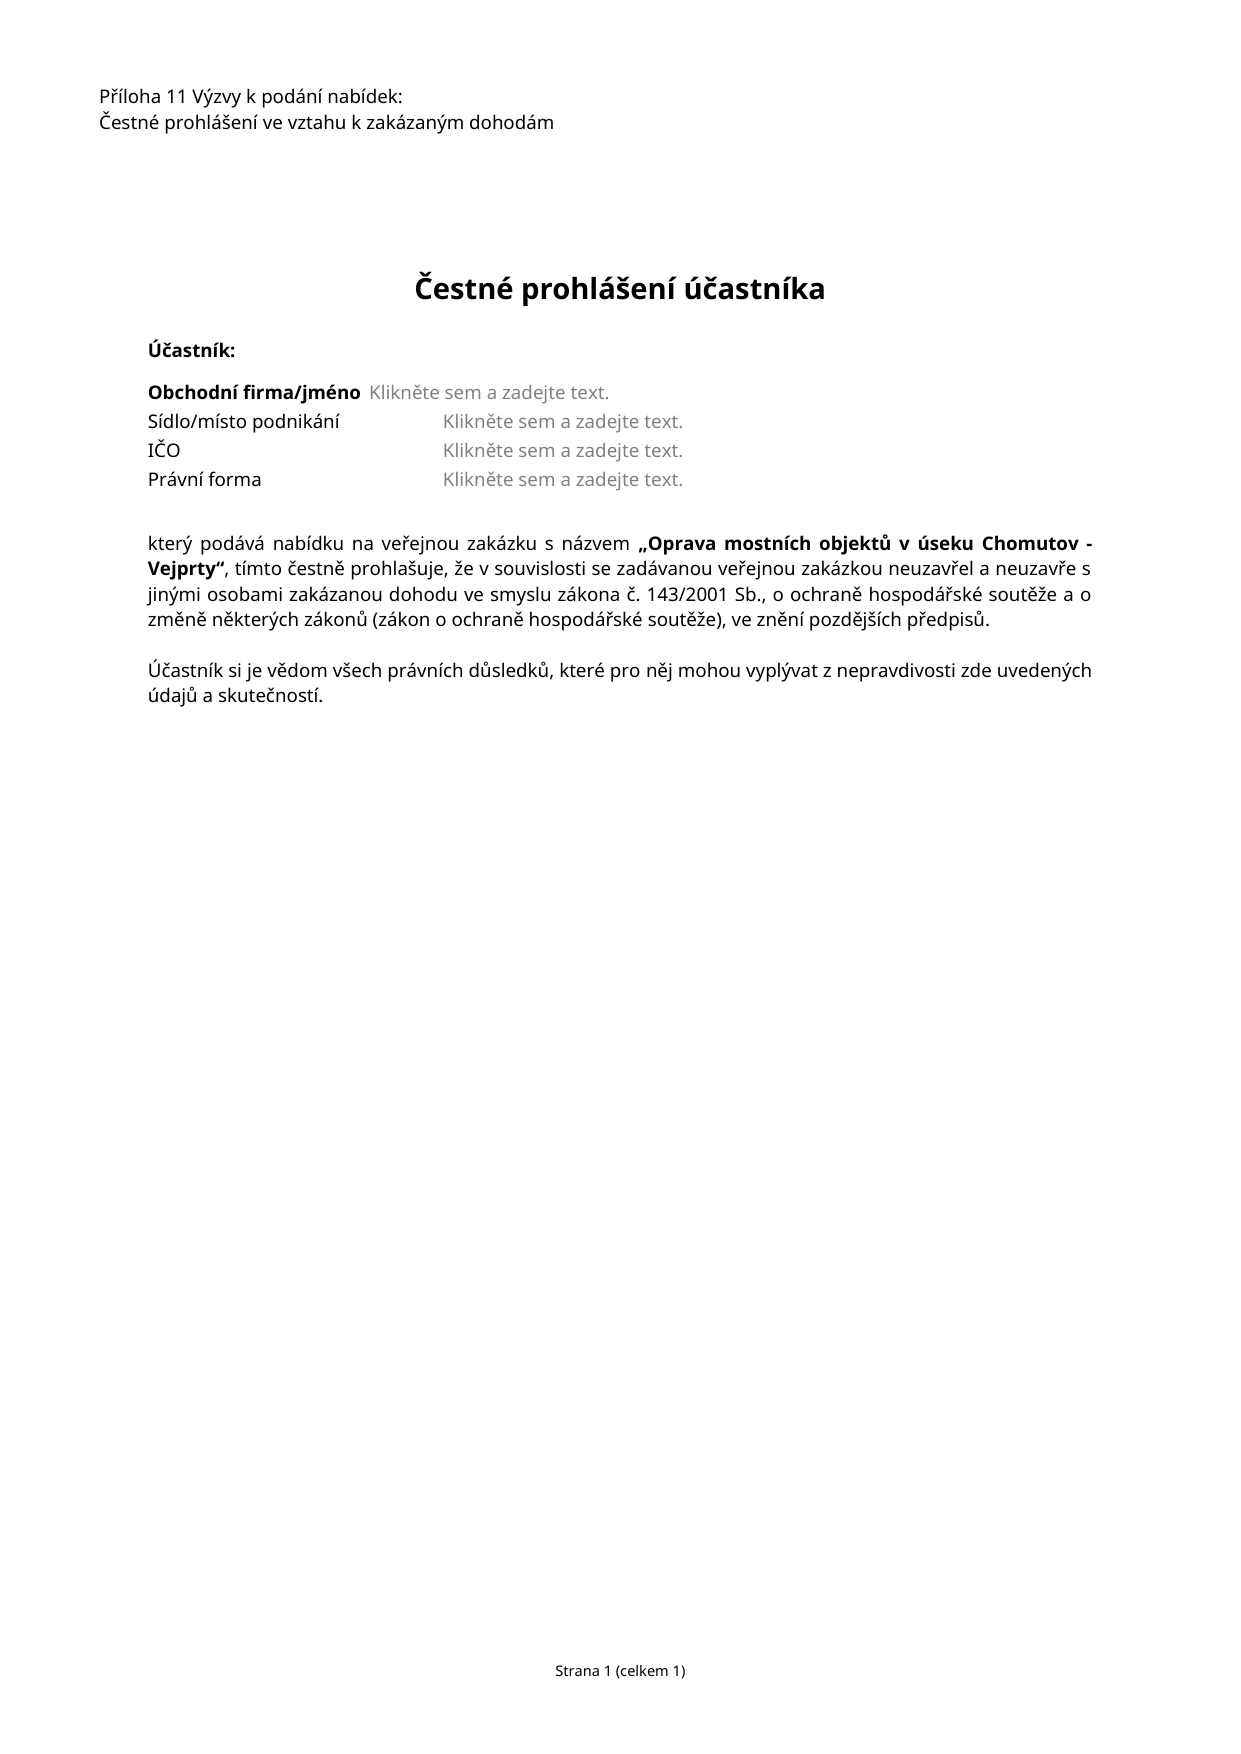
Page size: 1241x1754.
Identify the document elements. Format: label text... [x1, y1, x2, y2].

text Sídlo/místo podnikání [148, 405, 1093, 434]
text Účastník: [148, 333, 1093, 364]
text Účastník si je vědom všech právních důsledků, které pro něj mohou vyplývat z nepravdivosti zde uvedených údajů a skutečností. [148, 657, 1093, 708]
title Čestné prohlášení účastníka [148, 268, 1093, 308]
text který podává nabídku na veřejnou zakázku s názvem „Oprava mostních objektů v úseku Chomutov - Vejprty“, tímto čestně prohlašuje, že v souvislosti se zadávanou veřejnou zakázkou neuzavřel a neuzavře s jinými osobami zakázanou dohodu ve smyslu zákona č. 143/2001 Sb., o ochraně hospodářské soutěže a o změně některých zákonů (zákon o ochraně hospodářské soutěže), ve znění pozdějších předpisů. [148, 530, 1093, 632]
text Obchodní firma/jméno [148, 376, 1093, 405]
text IČO [148, 434, 1093, 463]
text Právní forma [148, 463, 1093, 492]
